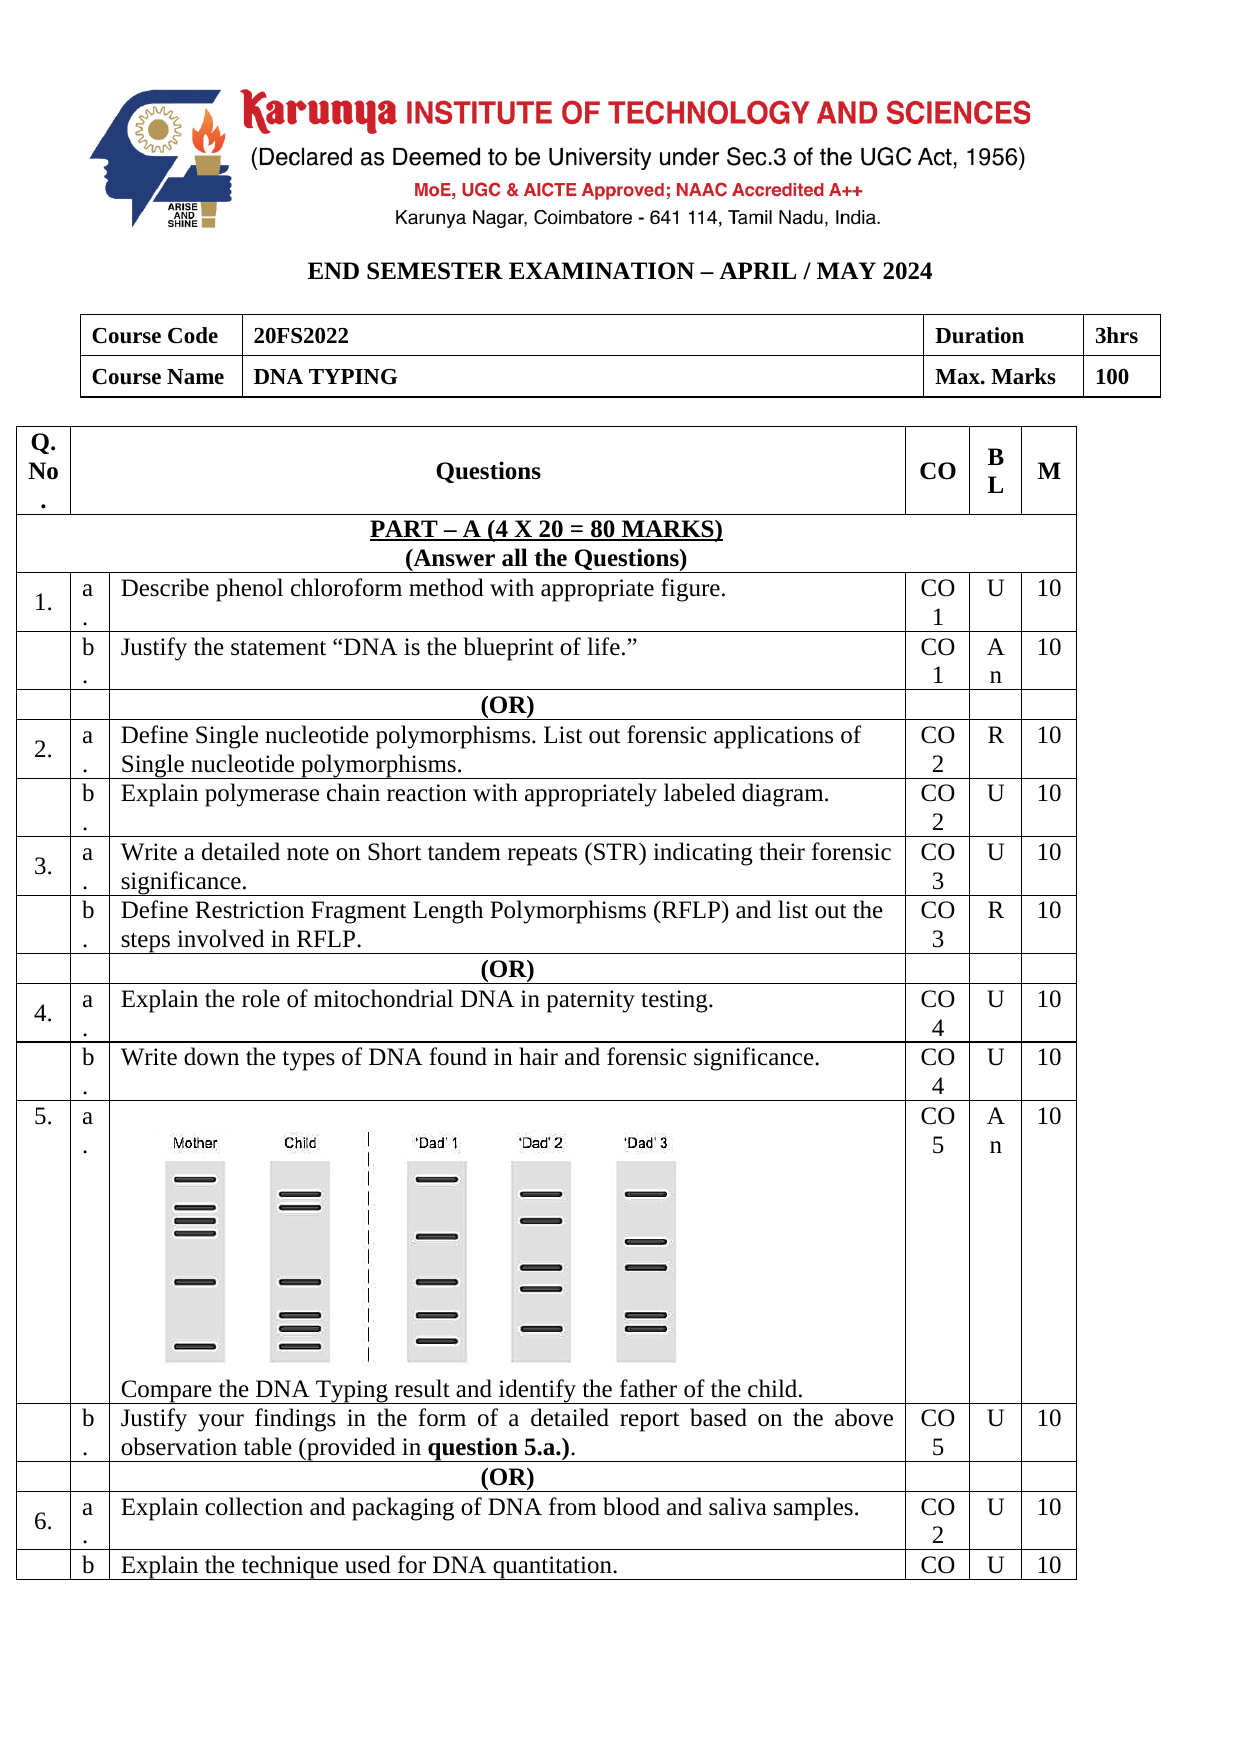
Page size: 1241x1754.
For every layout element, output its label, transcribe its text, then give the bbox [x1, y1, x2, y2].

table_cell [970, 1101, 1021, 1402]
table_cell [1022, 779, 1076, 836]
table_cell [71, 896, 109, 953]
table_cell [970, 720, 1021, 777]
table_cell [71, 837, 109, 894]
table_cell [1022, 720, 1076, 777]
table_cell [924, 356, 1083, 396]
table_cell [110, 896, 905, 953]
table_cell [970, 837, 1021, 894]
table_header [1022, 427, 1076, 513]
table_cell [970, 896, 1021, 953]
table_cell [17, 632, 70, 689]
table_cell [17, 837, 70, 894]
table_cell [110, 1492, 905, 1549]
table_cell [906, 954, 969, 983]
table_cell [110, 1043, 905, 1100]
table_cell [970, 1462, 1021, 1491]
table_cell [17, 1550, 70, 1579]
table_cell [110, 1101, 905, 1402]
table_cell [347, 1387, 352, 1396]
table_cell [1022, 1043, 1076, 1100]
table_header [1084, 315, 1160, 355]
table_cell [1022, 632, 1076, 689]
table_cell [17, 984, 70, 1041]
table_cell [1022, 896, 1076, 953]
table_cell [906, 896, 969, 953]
text END SEMESTER EXAMINATION – APRIL / MAY 2024 [90, 256, 1150, 285]
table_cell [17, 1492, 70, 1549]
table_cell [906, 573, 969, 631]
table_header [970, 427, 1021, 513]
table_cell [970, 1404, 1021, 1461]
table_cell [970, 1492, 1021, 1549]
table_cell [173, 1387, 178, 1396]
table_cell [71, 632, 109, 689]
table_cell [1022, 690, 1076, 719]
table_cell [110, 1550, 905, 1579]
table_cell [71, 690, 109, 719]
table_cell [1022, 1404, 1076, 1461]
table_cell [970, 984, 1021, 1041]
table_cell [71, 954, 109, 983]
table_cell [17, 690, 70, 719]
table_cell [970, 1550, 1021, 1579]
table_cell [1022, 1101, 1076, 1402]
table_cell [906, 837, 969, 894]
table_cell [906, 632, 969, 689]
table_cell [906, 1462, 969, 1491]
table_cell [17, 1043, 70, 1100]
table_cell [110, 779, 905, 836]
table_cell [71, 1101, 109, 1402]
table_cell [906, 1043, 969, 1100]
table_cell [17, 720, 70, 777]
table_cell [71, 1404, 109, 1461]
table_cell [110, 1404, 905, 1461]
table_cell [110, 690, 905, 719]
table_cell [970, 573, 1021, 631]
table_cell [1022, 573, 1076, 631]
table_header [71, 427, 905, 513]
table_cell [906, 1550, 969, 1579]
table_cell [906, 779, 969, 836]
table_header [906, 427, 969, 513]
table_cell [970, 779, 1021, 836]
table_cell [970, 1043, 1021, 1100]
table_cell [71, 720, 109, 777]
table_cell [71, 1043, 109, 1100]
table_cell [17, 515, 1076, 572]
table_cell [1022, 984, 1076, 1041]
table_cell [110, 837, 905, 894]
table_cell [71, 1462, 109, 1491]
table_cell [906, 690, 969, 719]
picture [120, 1129, 718, 1373]
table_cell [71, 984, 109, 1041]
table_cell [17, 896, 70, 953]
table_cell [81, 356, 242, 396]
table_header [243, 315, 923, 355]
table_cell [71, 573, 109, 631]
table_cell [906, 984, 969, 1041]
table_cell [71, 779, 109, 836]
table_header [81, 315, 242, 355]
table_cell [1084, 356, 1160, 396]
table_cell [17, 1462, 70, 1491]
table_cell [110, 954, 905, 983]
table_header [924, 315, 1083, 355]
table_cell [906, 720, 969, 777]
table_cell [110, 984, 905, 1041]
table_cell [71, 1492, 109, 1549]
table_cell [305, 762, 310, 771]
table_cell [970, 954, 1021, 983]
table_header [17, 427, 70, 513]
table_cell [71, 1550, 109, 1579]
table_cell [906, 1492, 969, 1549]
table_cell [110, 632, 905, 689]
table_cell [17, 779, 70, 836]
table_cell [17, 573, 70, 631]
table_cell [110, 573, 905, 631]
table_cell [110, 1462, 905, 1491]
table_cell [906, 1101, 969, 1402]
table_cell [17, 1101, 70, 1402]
picture [89, 89, 1031, 228]
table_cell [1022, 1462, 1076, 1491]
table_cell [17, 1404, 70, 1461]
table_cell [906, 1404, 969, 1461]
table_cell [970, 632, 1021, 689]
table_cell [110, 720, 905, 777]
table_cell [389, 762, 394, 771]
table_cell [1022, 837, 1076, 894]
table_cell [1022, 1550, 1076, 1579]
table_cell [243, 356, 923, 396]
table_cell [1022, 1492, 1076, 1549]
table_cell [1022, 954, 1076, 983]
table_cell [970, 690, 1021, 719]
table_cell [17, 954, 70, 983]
